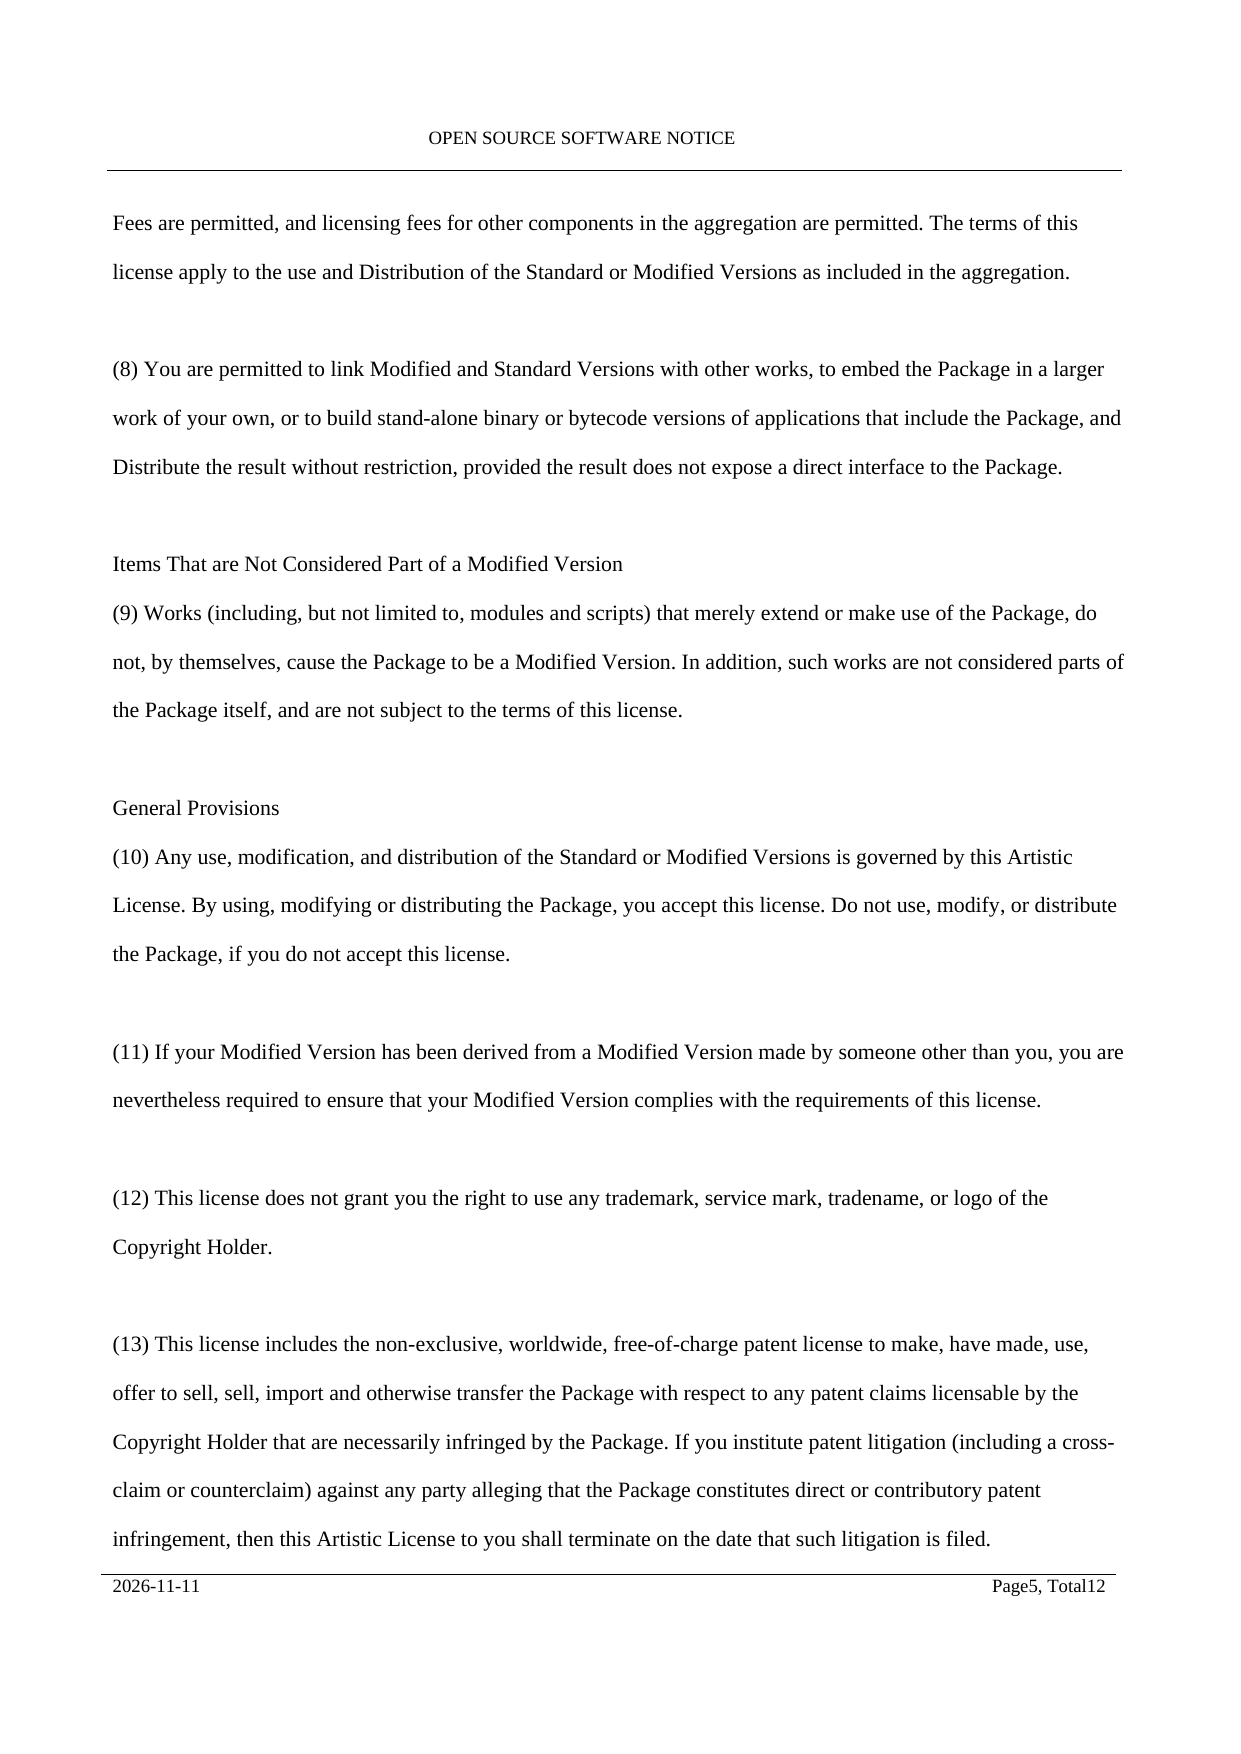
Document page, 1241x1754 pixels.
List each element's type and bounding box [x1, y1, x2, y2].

text [112, 206, 1128, 1555]
